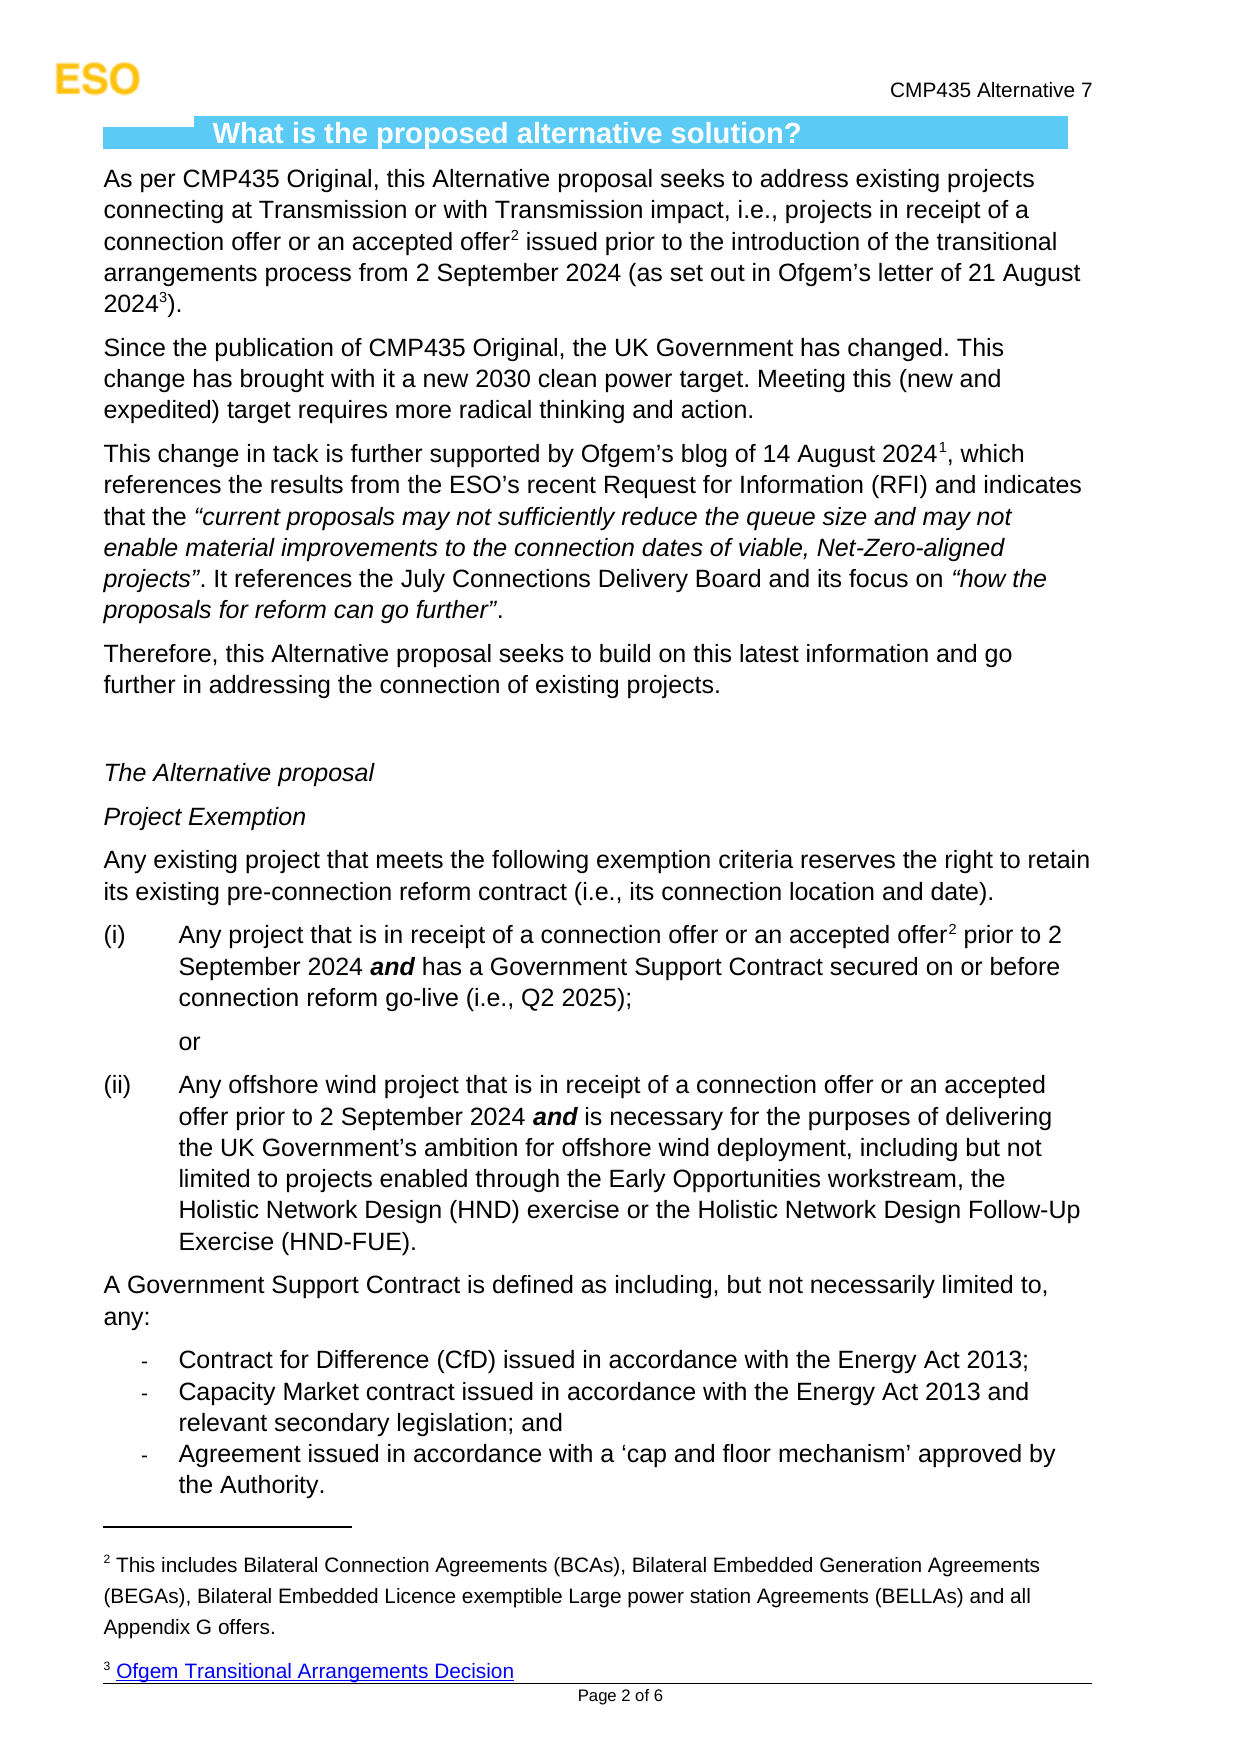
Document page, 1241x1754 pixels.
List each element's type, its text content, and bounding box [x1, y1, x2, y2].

text What is the proposed alternative solution? [103, 116, 1068, 149]
text Since the publication of CMP435 Original, the UK Government has changed. This change has brought with it a new 2030 clean power target. Meeting this (new and expedited) target requires more radical thinking and action. [103, 331, 1092, 424]
list Contract for Difference (CfD) issued in accordance with the Energy Act 2013; [141, 1343, 1092, 1374]
list Agreement issued in accordance with a ‘cap and floor mechanism’ approved by the Authority. [141, 1437, 1092, 1499]
picture [3, 0, 194, 127]
list Any project that is in receipt of a connection offer or an accepted offer2 prior to 2 September 2024 and has a Government Support Contract secured on or before connection reform go-live (i.e., Q2 2025); [103, 918, 1092, 1012]
list Any offshore wind project that is in receipt of a connection offer or an accepted offer prior to 2 September 2024 and is necessary for the purposes of delivering the UK Government’s ambition for offshore wind deployment, including but not limited to projects enabled through the Early Opportunities workstream, the Holistic Network Design (HND) exercise or the Holistic Network Design Follow-Up Exercise (HND-FUE). [103, 1068, 1092, 1256]
text Any existing project that meets the following exemption criteria reserves the right to retain its existing pre-connection reform contract (i.e., its connection location and date). [103, 843, 1092, 906]
text Therefore, this Alternative proposal seeks to build on this latest information and go further in addressing the connection of existing projects. [103, 637, 1092, 699]
text A Government Support Contract is defined as including, but not necessarily limited to, any: [103, 1268, 1092, 1331]
text The Alternative proposal [103, 756, 1092, 787]
text As per CMP435 Original, this Alternative proposal seeks to address existing projects connecting at Transmission or with Transmission impact, i.e., projects in receipt of a connection offer or an accepted offer issued prior to the introduction of the transitional arrangements process from 2 September 2024 (as set out in Ofgem’s letter of 21 August 2024). [103, 162, 1092, 318]
list Capacity Market contract issued in accordance with the Energy Act 2013 and relevant secondary legislation; and [141, 1374, 1092, 1437]
text or [178, 1024, 1092, 1056]
text Project Exemption [103, 799, 1092, 831]
text This change in tack is further supported by Ofgem’s blog of 14 August 20241, which references the results from the ESO’s recent Request for Information (RFI) and indicates that the “current proposals may not sufficiently reduce the queue size and may not enable material improvements to the connection dates of viable, Net-Zero-aligned projects”. It references the July Connections Delivery Board and its focus on “how the proposals for reform can go further”. [103, 437, 1092, 624]
